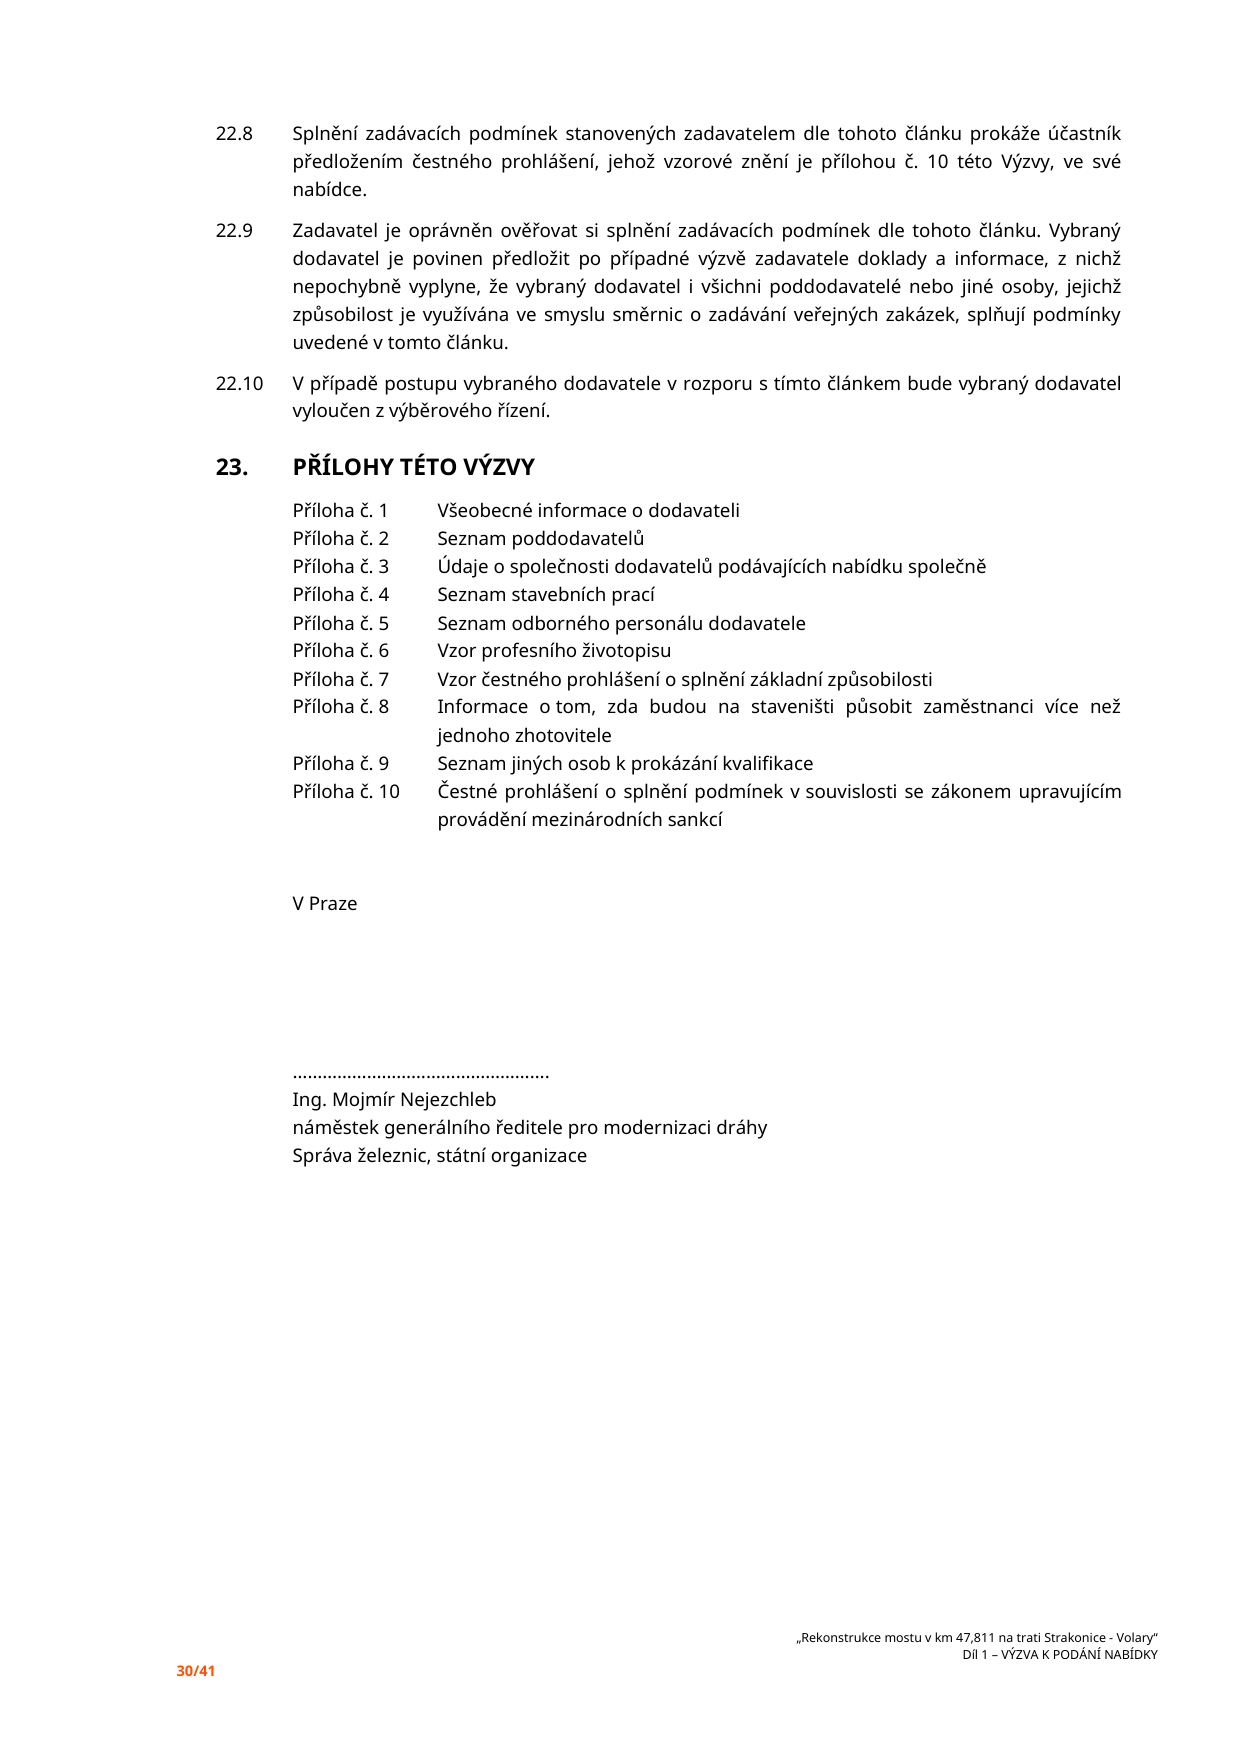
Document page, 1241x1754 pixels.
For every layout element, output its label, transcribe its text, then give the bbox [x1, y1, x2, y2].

text Příloha č. 5 Seznam odborného personálu dodavatele [292, 610, 1122, 635]
text Příloha č. 6 Vzor profesního životopisu [292, 638, 1122, 663]
text ……………………………………………. [292, 1058, 1122, 1084]
text Příloha č. 1 Všeobecné informace o dodavateli [292, 498, 1122, 523]
text Ing. Mojmír Nejezchleb [292, 1086, 1122, 1112]
text Správa železnic, státní organizace [292, 1142, 1122, 1168]
text Příloha č. 7 Vzor čestného prohlášení o splnění základní způsobilosti [292, 666, 1122, 691]
text Příloha č. 10 Čestné prohlášení o splnění podmínek v souvislosti se zákonem upravujícím provádění mezinárodních sankcí [292, 778, 1122, 831]
text V případě postupu vybraného dodavatele v rozporu s tímto článkem bude vybraný dodavatel vyloučen z výběrového řízení. [216, 370, 1122, 423]
text Splnění zadávacích podmínek stanovených zadavatelem dle tohoto článku prokáže účastník předložením čestného prohlášení, jehož vzorové znění je přílohou č. 10 této Výzvy, ve své nabídce. [216, 121, 1122, 202]
text Zadavatel je oprávněn ověřovat si splnění zadávacích podmínek dle tohoto článku. Vybraný dodavatel je povinen předložit po případné výzvě zadavatele doklady a informace, z nichž nepochybně vyplyne, že vybraný dodavatel i všichni poddodavatelé nebo jiné osoby, jejichž způsobilost je využívána ve smyslu směrnic o zadávání veřejných zakázek, splňují podmínky uvedené v tomto článku. [216, 217, 1122, 355]
text PŘÍLOHY TÉTO VÝZVY [216, 451, 1122, 482]
text Příloha č. 4 Seznam stavebních prací [292, 582, 1122, 607]
text V Praze [292, 890, 1122, 916]
text Příloha č. 3 Údaje o společnosti dodavatelů podávajících nabídku společně [292, 554, 1122, 579]
text Příloha č. 9 Seznam jiných osob k prokázání kvalifikace [292, 750, 1122, 775]
text Příloha č. 2 Seznam poddodavatelů [292, 526, 1122, 551]
text náměstek generálního ředitele pro modernizaci dráhy [292, 1114, 1122, 1140]
text Příloha č. 8 Informace o tom, zda budou na staveništi působit zaměstnanci více než jednoho zhotovitele [292, 694, 1122, 747]
